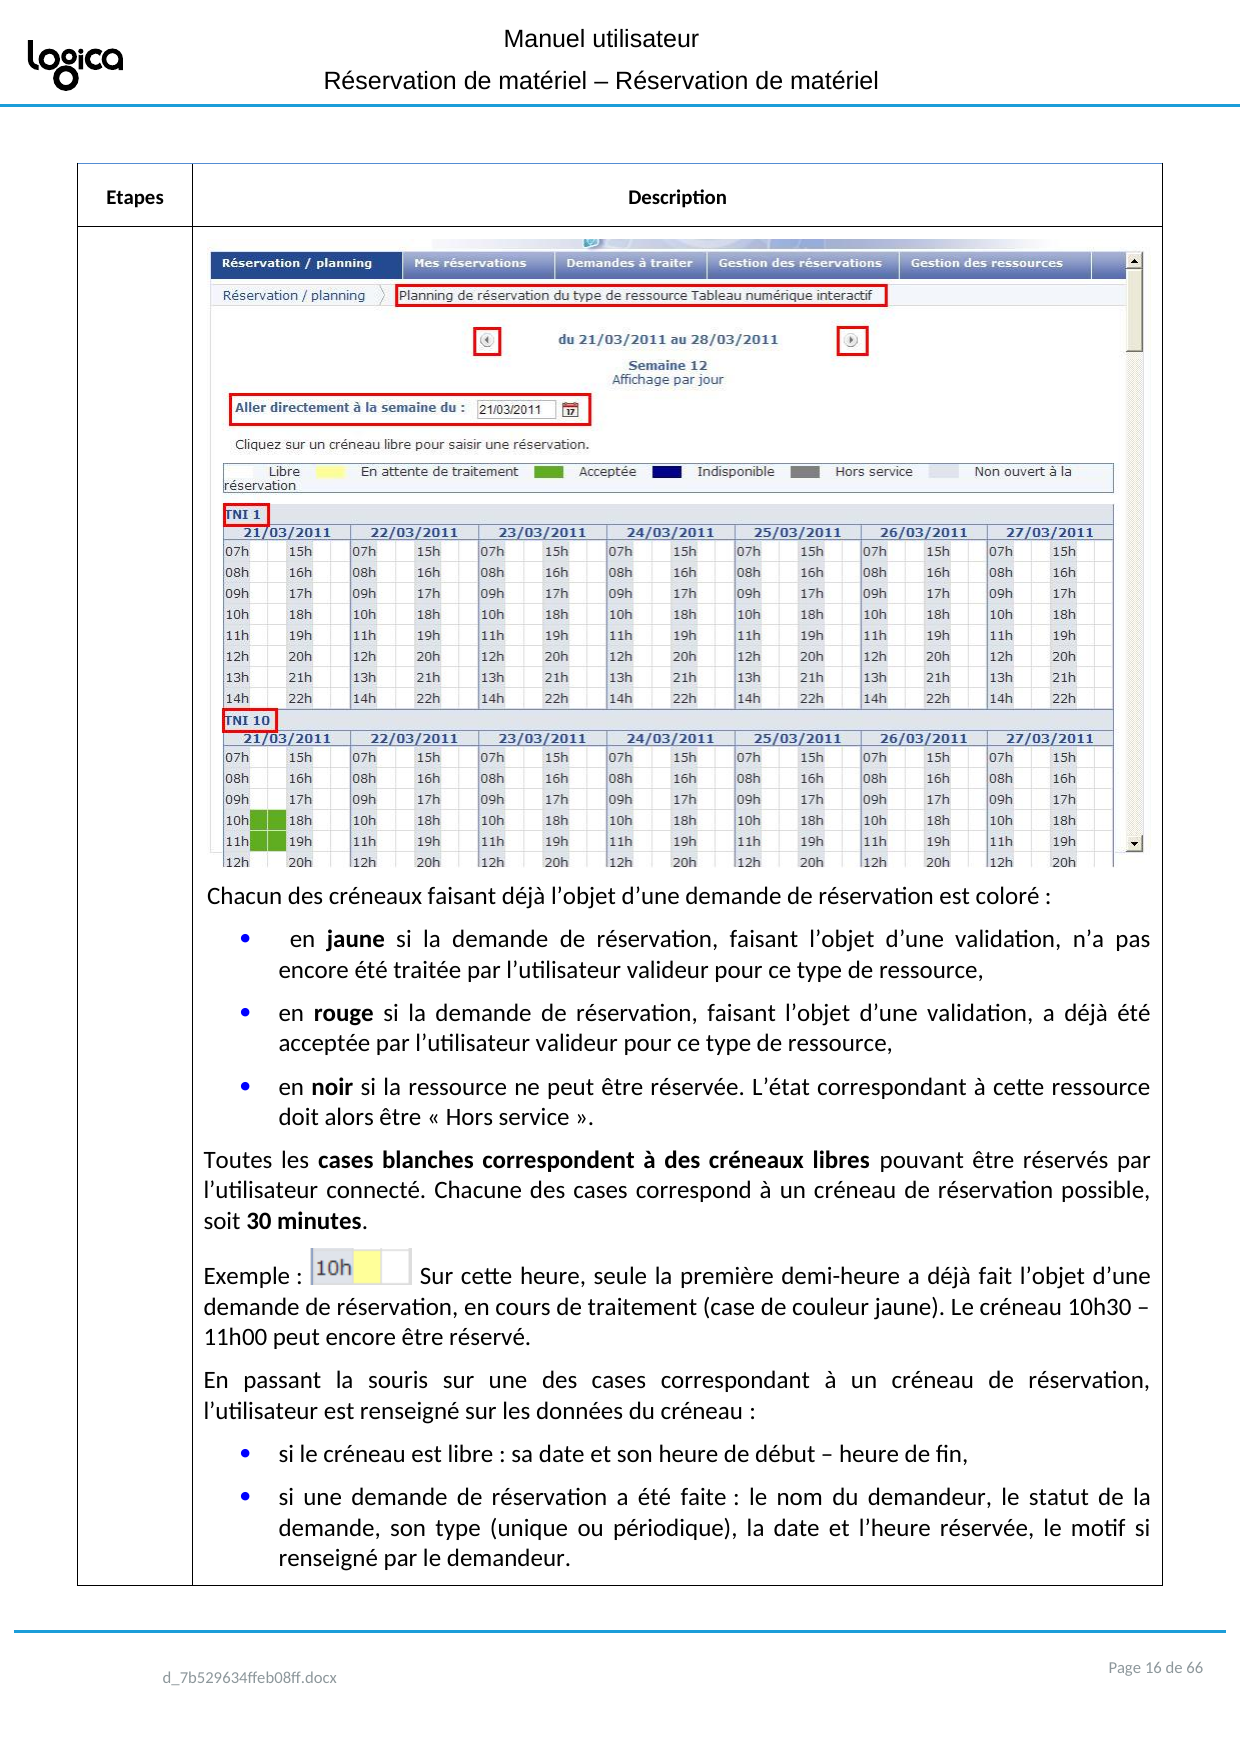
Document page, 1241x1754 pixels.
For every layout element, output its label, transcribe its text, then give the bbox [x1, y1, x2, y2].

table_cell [193, 227, 1162, 1585]
picture [206, 239, 1154, 868]
table_header Etapes [78, 164, 192, 226]
table_header Description [193, 164, 1162, 226]
table_cell [78, 227, 192, 1585]
picture [310, 1248, 412, 1285]
